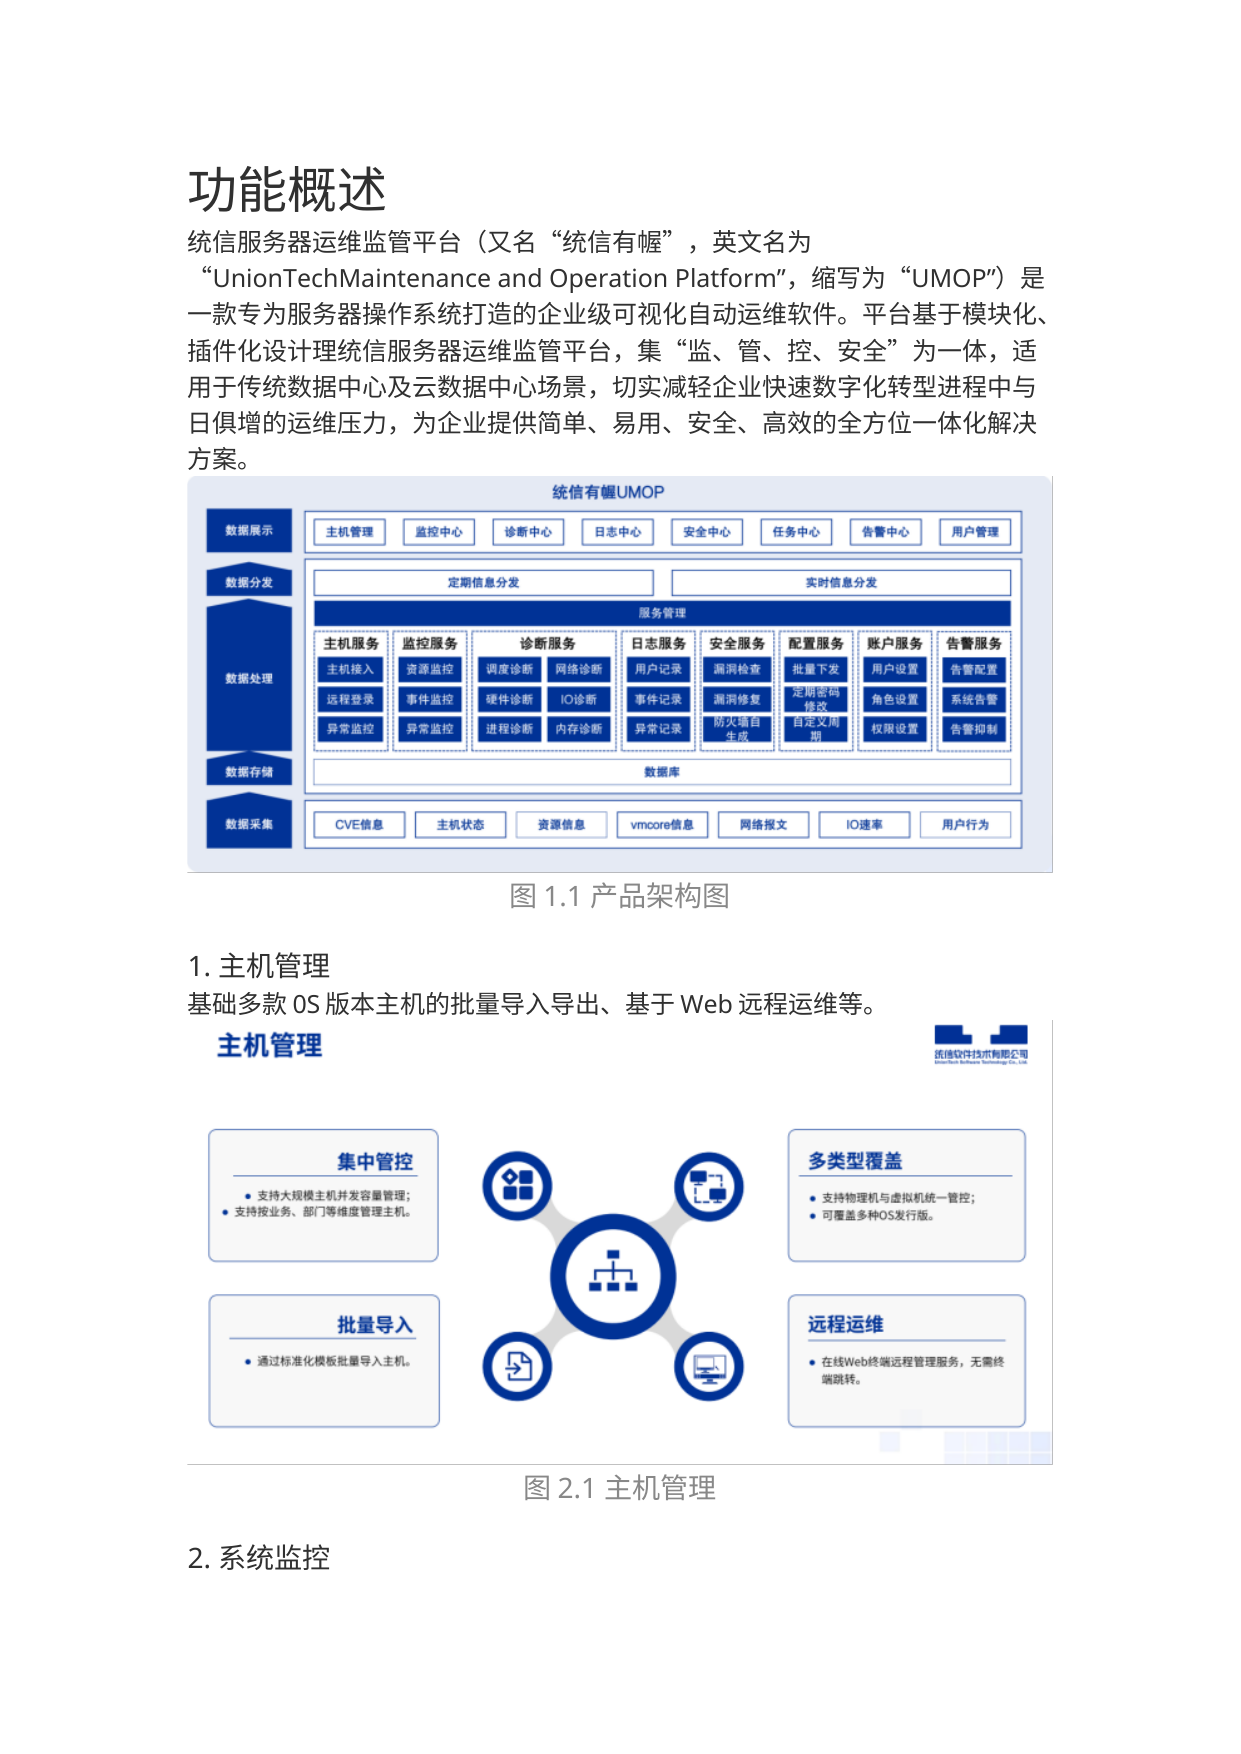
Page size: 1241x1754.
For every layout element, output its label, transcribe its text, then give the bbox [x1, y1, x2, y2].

picture [187, 476, 1053, 874]
picture [187, 1020, 1053, 1466]
text 2. 系统监控 [187, 1536, 1053, 1577]
text 图2.1 主机管理 [187, 1466, 1053, 1507]
text 1. 主机管理 [187, 943, 1053, 984]
text 功能概述 [187, 150, 1053, 222]
text 统信服务器运维监管平台（又名“统信有幄”，英文名为“UnionTechMaintenance and Operation Platform”，缩写为“UMOP”）是一款专为服务器操作系统打造的企业级可视化自动运维软件。平台基于模块化、插件化设计理统信服务器运维监管平台，集“监、管、控、安全”为一体，适用于传统数据中心及云数据中心场景，切实减轻企业快速数字化转型进程中与日俱增的运维压力，为企业提供简单、易用、安全、高效的全方位一体化解决方案。 [187, 222, 1053, 476]
text 图1.1 产品架构图 [187, 874, 1053, 914]
text 基础多款0S版本主机的批量导入导出、基于Web远程运维等。 [187, 984, 1053, 1020]
